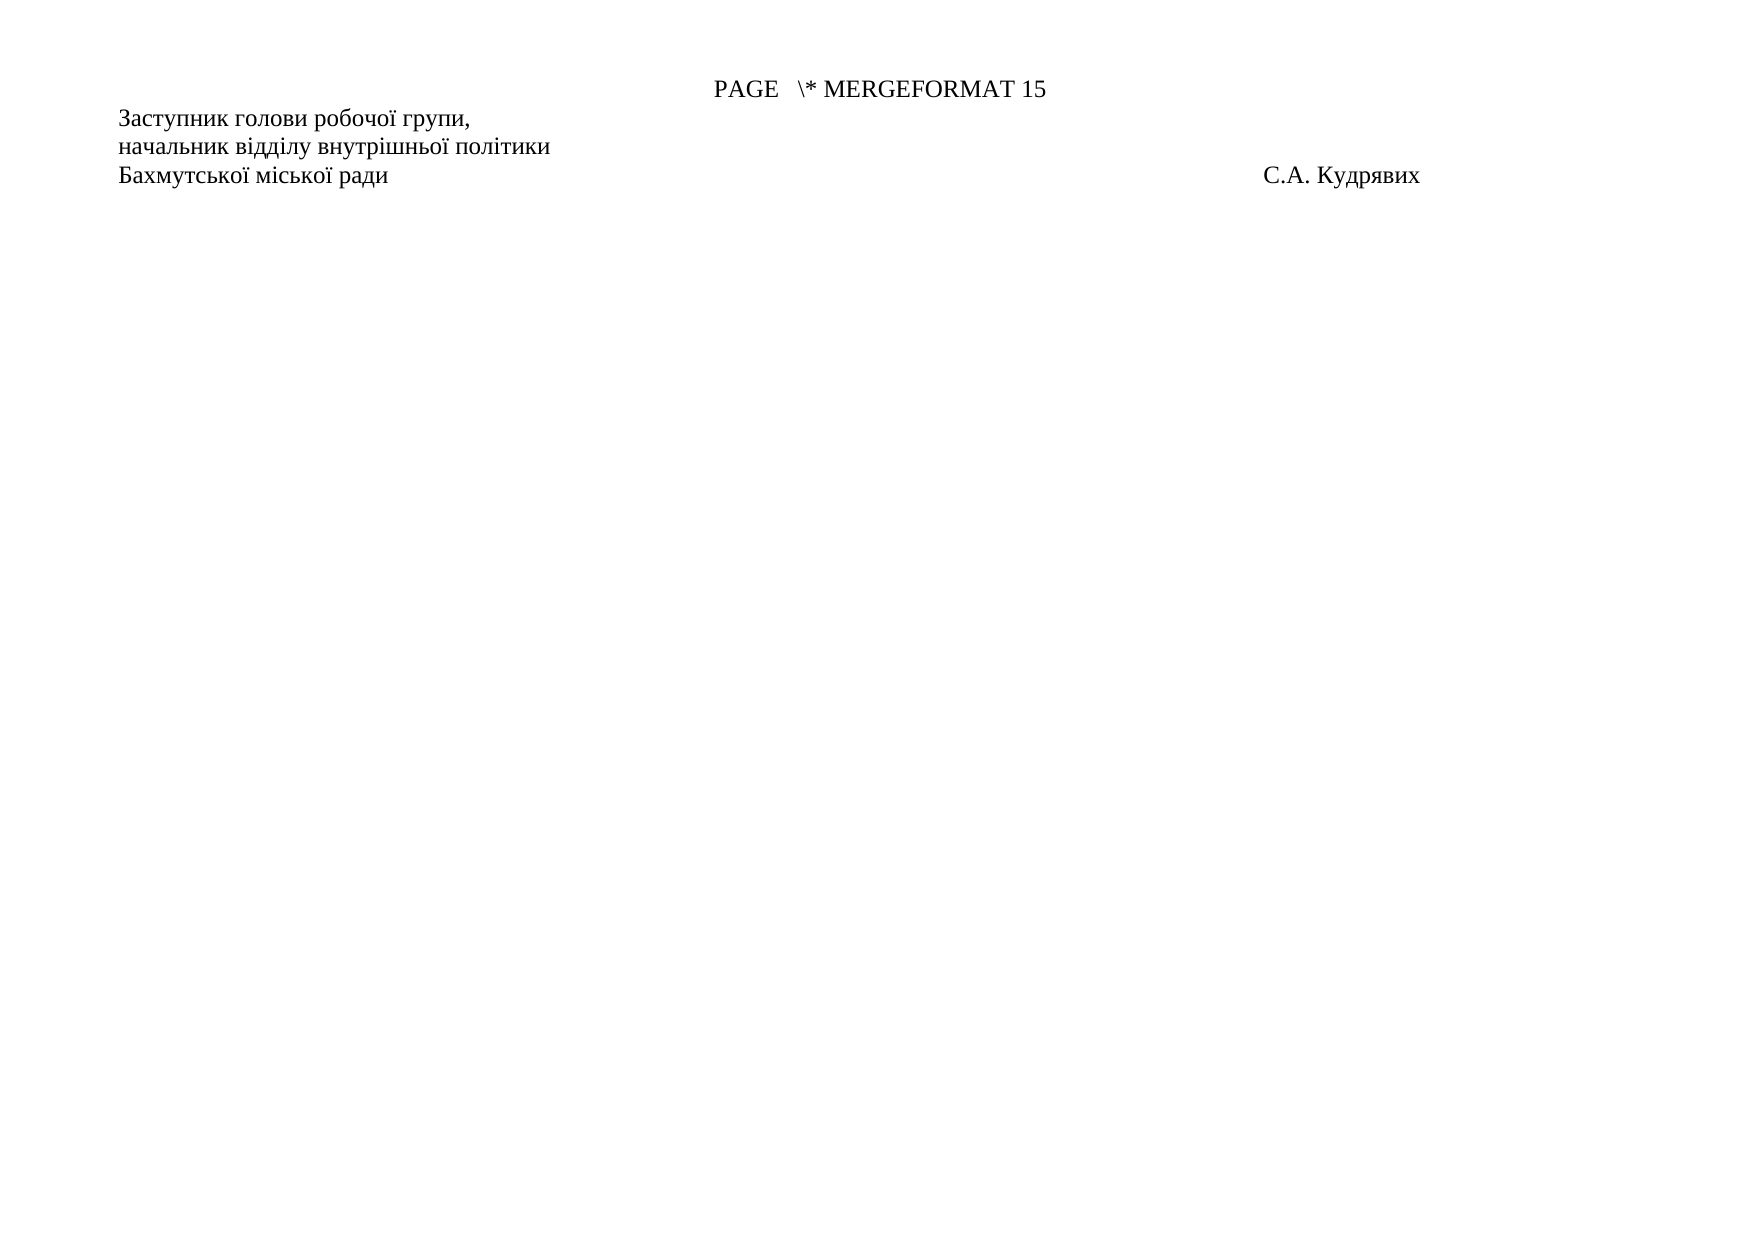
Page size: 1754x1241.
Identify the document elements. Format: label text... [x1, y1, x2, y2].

text Заступник голови робочої групи, [118, 103, 1636, 131]
text Бахмутської міської ради С.А. Кудрявих [118, 160, 1636, 189]
text начальник відділу внутрішньої політики [118, 131, 1636, 160]
